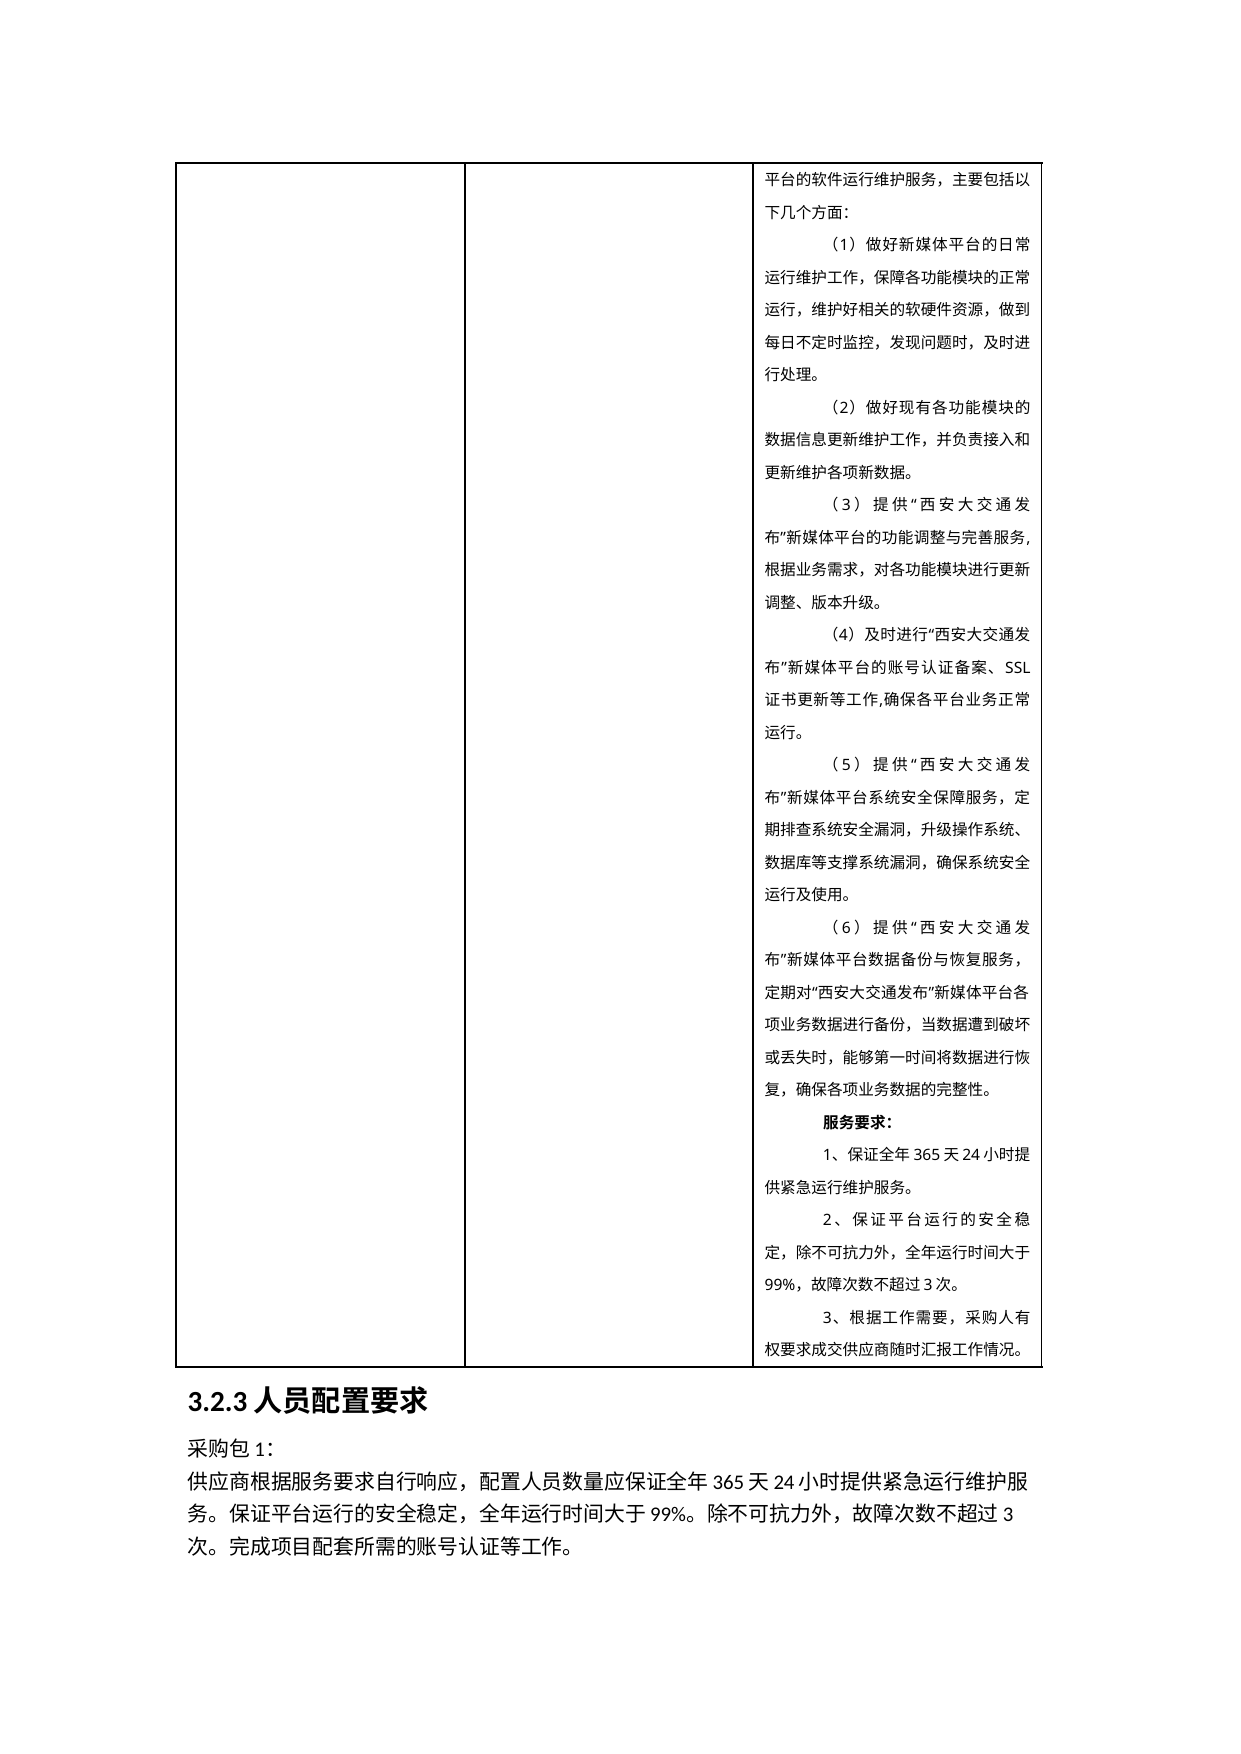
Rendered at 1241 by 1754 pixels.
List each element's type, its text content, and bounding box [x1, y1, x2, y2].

table_cell [177, 164, 464, 1366]
table_cell 1 [466, 164, 752, 1366]
text 3.2.3人员配置要求 [187, 1368, 1053, 1433]
text 采购包1： [187, 1433, 1053, 1465]
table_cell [754, 164, 1041, 1366]
text 供应商根据服务要求自行响应，配置人员数量应保证全年365天24小时提供紧急运行维护服务。保证平台运行的安全稳定，全年运行时间大于99%。除不可抗力外，故障次数不超过3次。完成项目配套所需的账号认证等工作。 [187, 1465, 1053, 1563]
